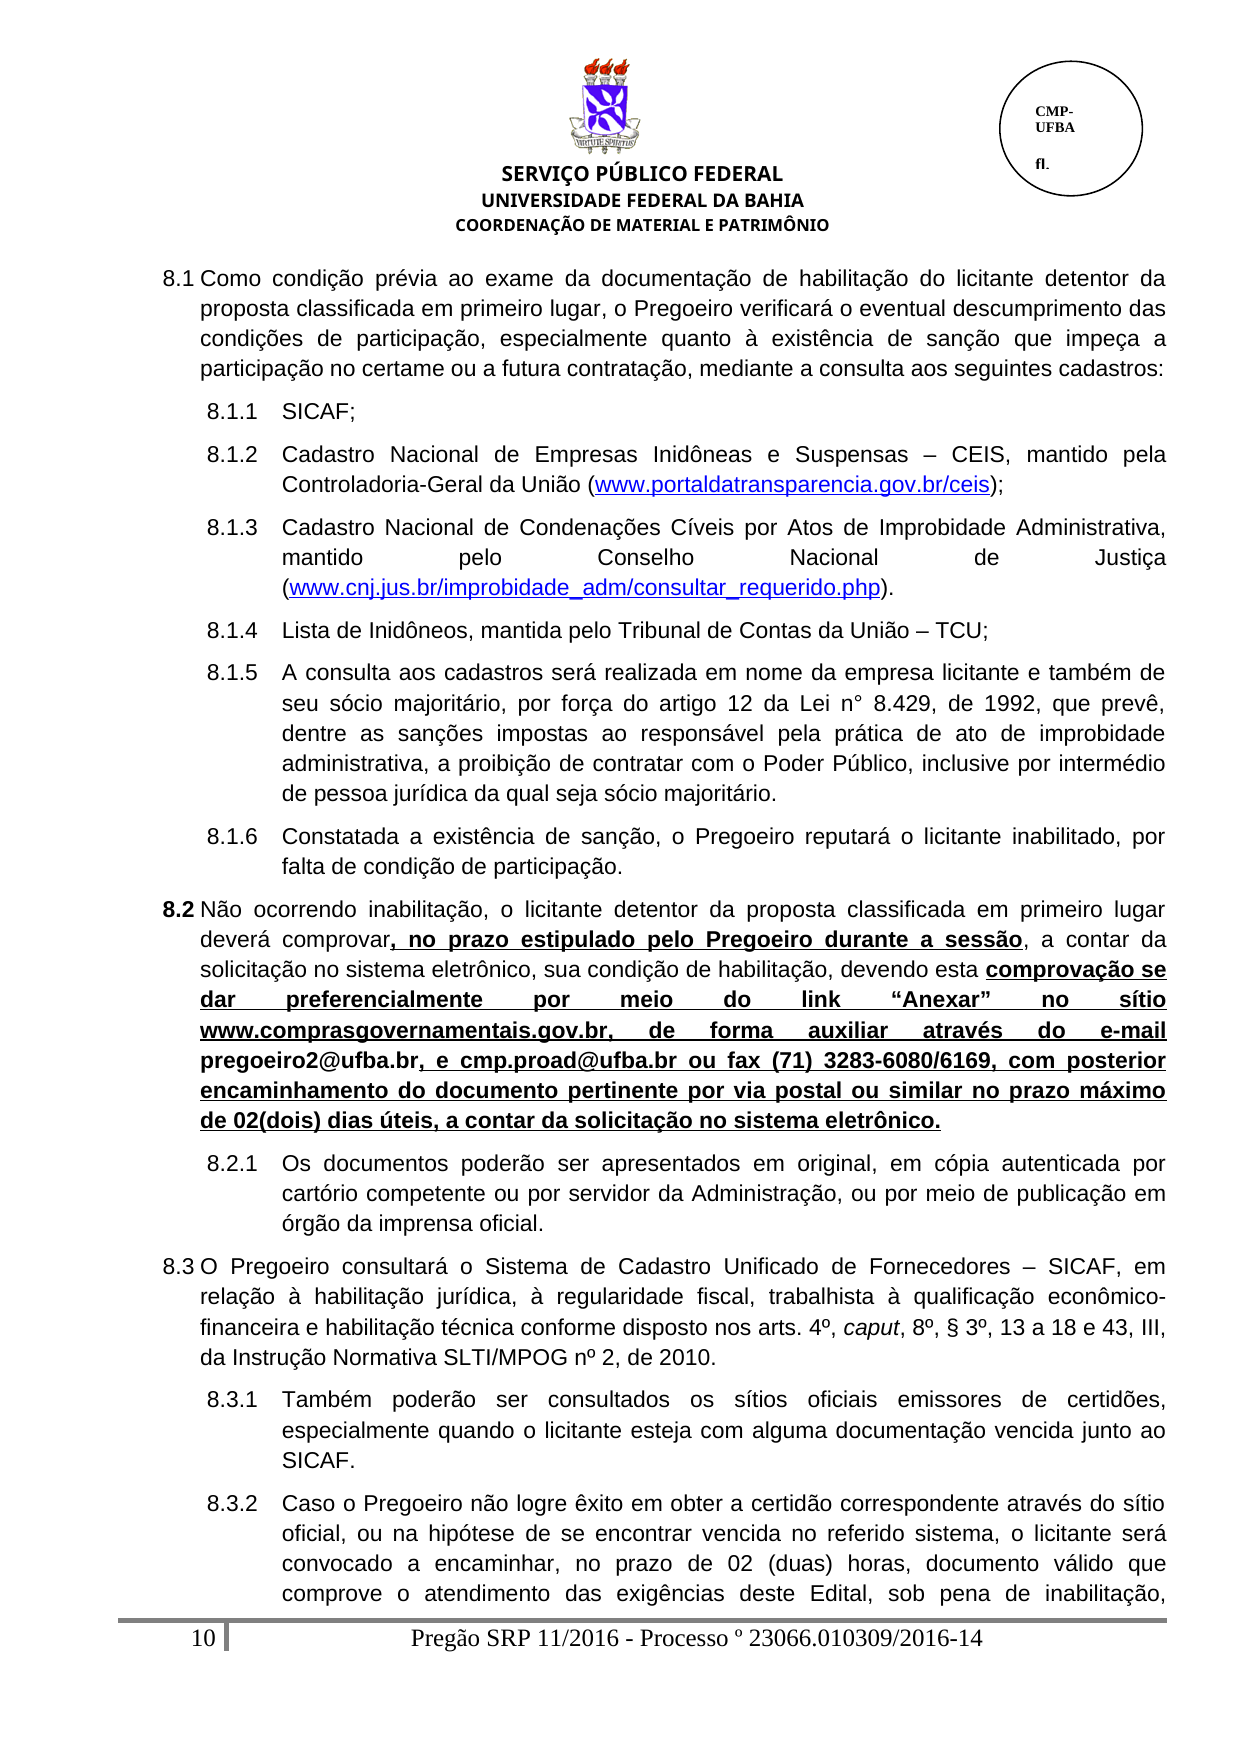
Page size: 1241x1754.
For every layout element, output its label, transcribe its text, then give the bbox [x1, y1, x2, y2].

list O Pregoeiro consultará o Sistema de Cadastro Unificado de Fornecedores – SICAF, em relação à habilitação jurídica, à regularidade fiscal, trabalhista à qualificação econômico-financeira e habilitação técnica conforme disposto nos arts. 4º, caput, 8º, § 3º, 13 a 18 e 43, III, da Instrução Normativa SLTI/MPOG nº 2, de 2010. [162, 1253, 1167, 1370]
list A consulta aos cadastros será realizada em nome da empresa licitante e também de seu sócio majoritário, por força do artigo 12 da Lei n° 8.429, de 1992, que prevê, dentre as sanções impostas ao responsável pela prática de ato de improbidade administrativa, a proibição de contratar com o Poder Público, inclusive por intermédio de pessoa jurídica da qual seja sócio majoritário. [207, 659, 1167, 807]
list Os documentos poderão ser apresentados em original, em cópia autenticada por cartório competente ou por servidor da Administração, ou por meio de publicação em órgão da imprensa oficial. [207, 1150, 1167, 1237]
list SICAF; [207, 398, 1167, 424]
list Constatada a existência de sanção, o Pregoeiro reputará o licitante inabilitado, por falta de condição de participação. [207, 823, 1167, 879]
list Cadastro Nacional de Condenações Cíveis por Atos de Improbidade Administrativa, mantido pelo Conselho Nacional de Justiça (www.cnj.jus.br/improbidade_adm/consultar_requerido.php). [207, 513, 1167, 600]
list Não ocorrendo inabilitação, o licitante detentor da proposta classificada em primeiro lugar deverá comprovar, no prazo estipulado pelo Pregoeiro durante a sessão, a contar da solicitação no sistema eletrônico, sua condição de habilitação, devendo esta comprovação se dar preferencialmente por meio do link “Anexar” no sítio www.comprasgovernamentais.gov.br, de forma auxiliar através do e-mail pregoeiro2@ufba.br, e cmp.proad@ufba.br ou fax (71) 3283-6080/6169, com posterior encaminhamento do documento pertinente por via postal ou similar no prazo máximo de 02(dois) dias úteis, a contar da solicitação no sistema eletrônico. [162, 896, 1167, 1134]
list Lista de Inidôneos, mantida pelo Tribunal de Contas da União – TCU; [207, 617, 1167, 643]
picture [568, 56, 641, 156]
list Como condição prévia ao exame da documentação de habilitação do licitante detentor da proposta classificada em primeiro lugar, o Pregoeiro verificará o eventual descumprimento das condições de participação, especialmente quanto à existência de sanção que impeça a participação no certame ou a futura contratação, mediante a consulta aos seguintes cadastros: [162, 264, 1167, 382]
list Cadastro Nacional de Empresas Inidôneas e Suspensas – CEIS, mantido pela Controladoria-Geral da União (www.portaldatransparencia.gov.br/ceis); [207, 441, 1167, 497]
list Também poderão ser consultados os sítios oficiais emissores de certidões, especialmente quando o licitante esteja com alguma documentação vencida junto ao SICAF. [207, 1386, 1167, 1473]
